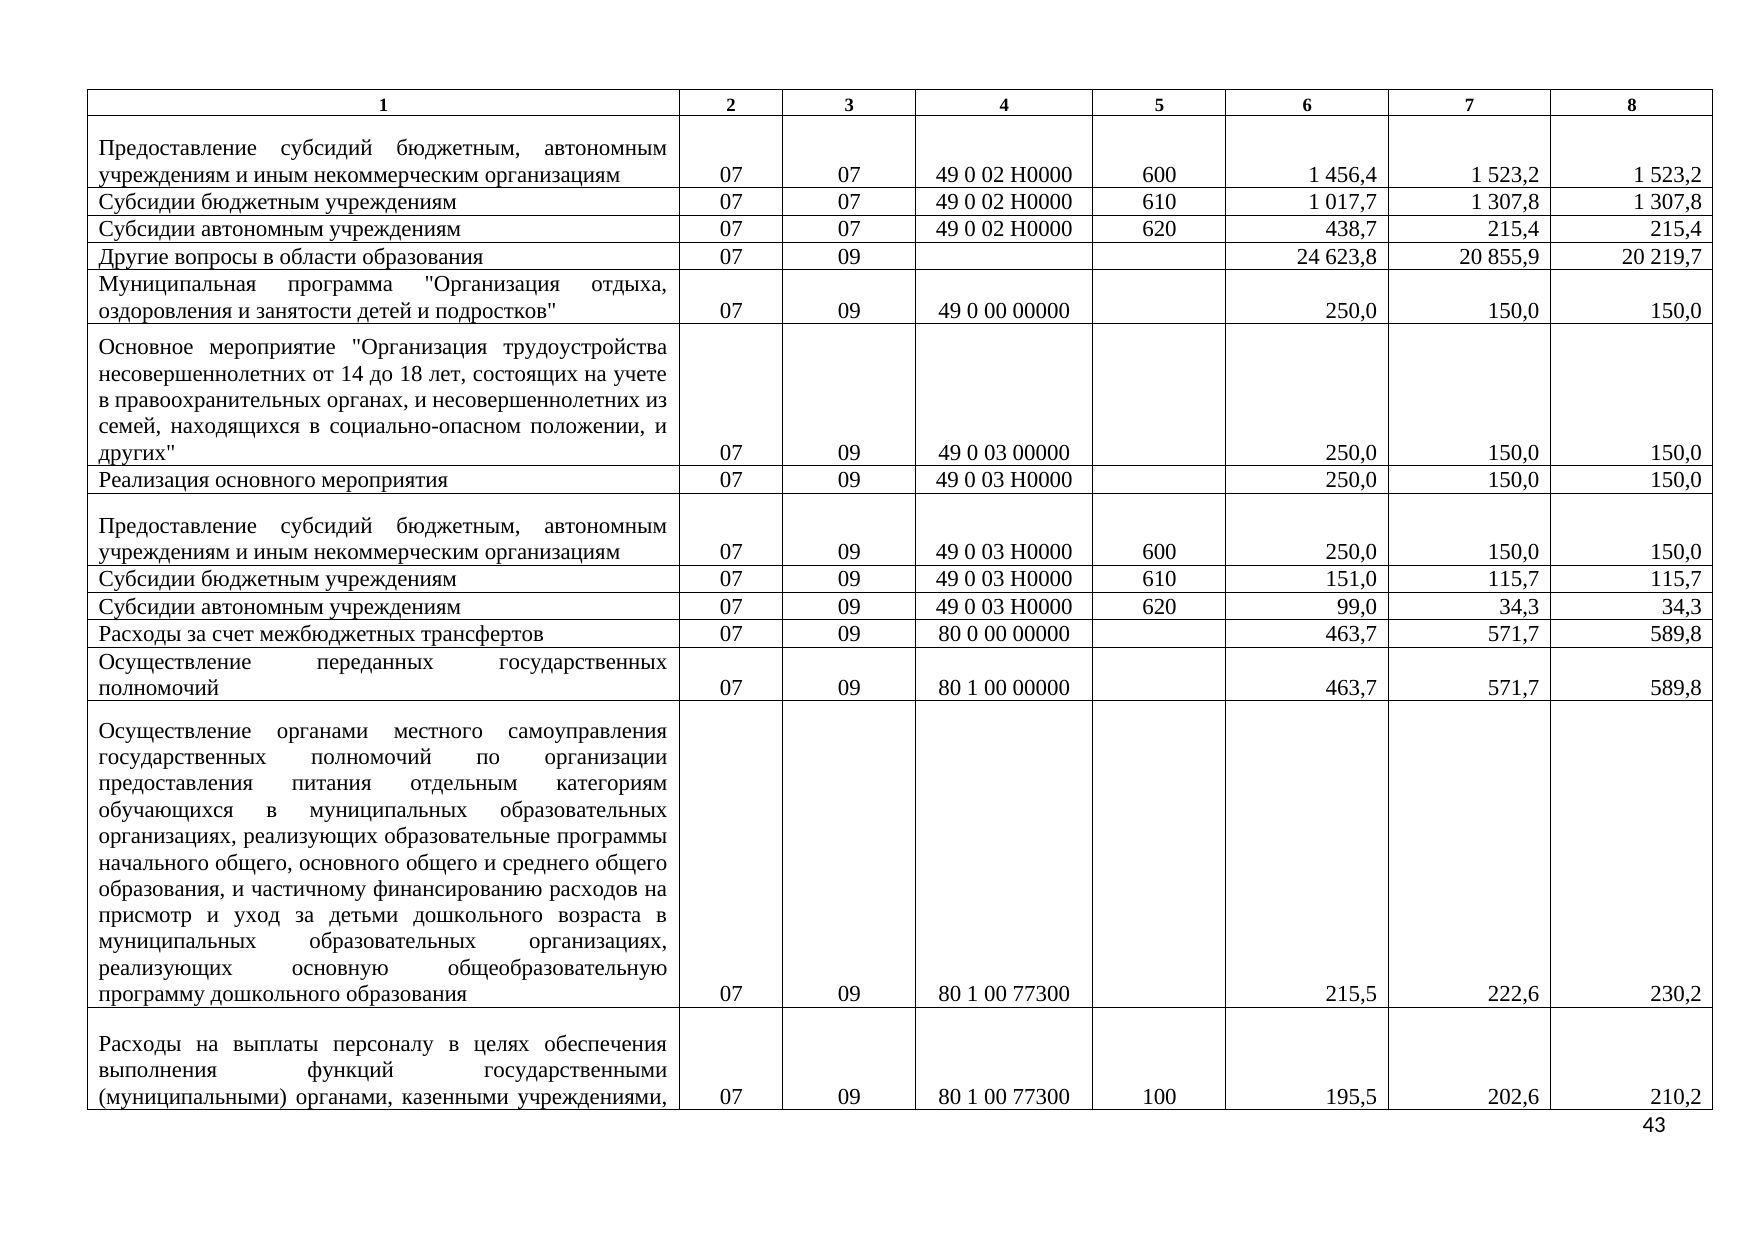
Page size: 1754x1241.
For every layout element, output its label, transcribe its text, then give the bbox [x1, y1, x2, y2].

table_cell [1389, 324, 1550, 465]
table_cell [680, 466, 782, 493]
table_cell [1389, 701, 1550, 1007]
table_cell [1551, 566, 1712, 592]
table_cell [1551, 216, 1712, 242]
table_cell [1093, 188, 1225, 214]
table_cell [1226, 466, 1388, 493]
table_header 4 [916, 90, 1092, 115]
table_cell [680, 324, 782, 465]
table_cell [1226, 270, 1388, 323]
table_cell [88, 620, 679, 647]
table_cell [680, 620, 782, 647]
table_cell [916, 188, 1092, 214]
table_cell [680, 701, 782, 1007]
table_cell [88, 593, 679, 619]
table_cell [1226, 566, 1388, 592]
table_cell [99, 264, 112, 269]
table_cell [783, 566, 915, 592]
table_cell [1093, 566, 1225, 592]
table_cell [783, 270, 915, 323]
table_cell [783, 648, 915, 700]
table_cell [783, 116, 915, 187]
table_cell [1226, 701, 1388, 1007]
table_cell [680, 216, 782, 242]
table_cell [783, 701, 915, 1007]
table_header 2 [680, 90, 782, 115]
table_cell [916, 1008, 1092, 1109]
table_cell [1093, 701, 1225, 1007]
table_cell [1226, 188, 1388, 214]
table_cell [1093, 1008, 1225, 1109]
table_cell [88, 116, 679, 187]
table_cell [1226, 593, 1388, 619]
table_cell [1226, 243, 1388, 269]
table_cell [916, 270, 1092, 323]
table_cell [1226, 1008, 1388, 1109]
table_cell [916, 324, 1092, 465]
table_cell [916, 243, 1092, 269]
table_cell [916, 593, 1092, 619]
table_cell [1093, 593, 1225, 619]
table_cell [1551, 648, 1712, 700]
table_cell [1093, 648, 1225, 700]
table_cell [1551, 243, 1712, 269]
table_header 3 [783, 90, 915, 115]
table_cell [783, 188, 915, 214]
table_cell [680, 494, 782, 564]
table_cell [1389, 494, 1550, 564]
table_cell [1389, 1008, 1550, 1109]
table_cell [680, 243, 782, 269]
table_header 8 [1551, 90, 1712, 115]
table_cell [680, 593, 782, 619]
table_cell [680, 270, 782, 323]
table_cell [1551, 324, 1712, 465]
table_header 7 [1389, 90, 1550, 115]
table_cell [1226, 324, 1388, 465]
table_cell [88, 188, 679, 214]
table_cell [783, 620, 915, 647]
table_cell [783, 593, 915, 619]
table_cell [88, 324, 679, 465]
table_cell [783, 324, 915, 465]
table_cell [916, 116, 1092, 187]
table_header 1 [88, 90, 679, 115]
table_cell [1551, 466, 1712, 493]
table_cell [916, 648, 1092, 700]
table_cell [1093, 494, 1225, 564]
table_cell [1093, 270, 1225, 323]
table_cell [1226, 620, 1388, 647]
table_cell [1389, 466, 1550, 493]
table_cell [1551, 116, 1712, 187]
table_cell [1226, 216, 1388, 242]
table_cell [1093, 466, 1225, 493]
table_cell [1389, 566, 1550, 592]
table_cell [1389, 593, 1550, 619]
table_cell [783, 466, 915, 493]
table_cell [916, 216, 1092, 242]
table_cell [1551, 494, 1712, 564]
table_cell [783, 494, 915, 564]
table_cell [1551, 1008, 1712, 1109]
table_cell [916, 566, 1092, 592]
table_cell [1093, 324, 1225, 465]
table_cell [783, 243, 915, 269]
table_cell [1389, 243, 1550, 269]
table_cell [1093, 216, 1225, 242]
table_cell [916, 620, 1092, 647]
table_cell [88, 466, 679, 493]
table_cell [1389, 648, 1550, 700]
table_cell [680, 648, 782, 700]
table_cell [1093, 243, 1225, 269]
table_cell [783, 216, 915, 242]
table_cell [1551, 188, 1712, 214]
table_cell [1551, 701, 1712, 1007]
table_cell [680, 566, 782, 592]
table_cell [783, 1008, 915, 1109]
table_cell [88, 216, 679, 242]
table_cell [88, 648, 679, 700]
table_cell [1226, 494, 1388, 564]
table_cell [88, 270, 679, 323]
table_header 5 [1093, 90, 1225, 115]
table_header 6 [1226, 90, 1388, 115]
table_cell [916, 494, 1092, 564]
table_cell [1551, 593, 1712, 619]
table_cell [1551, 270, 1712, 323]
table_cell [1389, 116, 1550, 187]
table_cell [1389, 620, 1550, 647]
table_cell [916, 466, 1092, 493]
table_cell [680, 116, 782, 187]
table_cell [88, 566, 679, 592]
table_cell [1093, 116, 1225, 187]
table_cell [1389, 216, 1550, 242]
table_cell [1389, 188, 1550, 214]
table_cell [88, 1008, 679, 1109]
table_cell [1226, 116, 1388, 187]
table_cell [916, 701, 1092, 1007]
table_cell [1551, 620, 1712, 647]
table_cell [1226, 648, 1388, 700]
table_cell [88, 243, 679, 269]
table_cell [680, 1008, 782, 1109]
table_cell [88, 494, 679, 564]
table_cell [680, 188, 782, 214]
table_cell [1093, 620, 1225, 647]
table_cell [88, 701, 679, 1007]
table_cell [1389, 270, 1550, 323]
